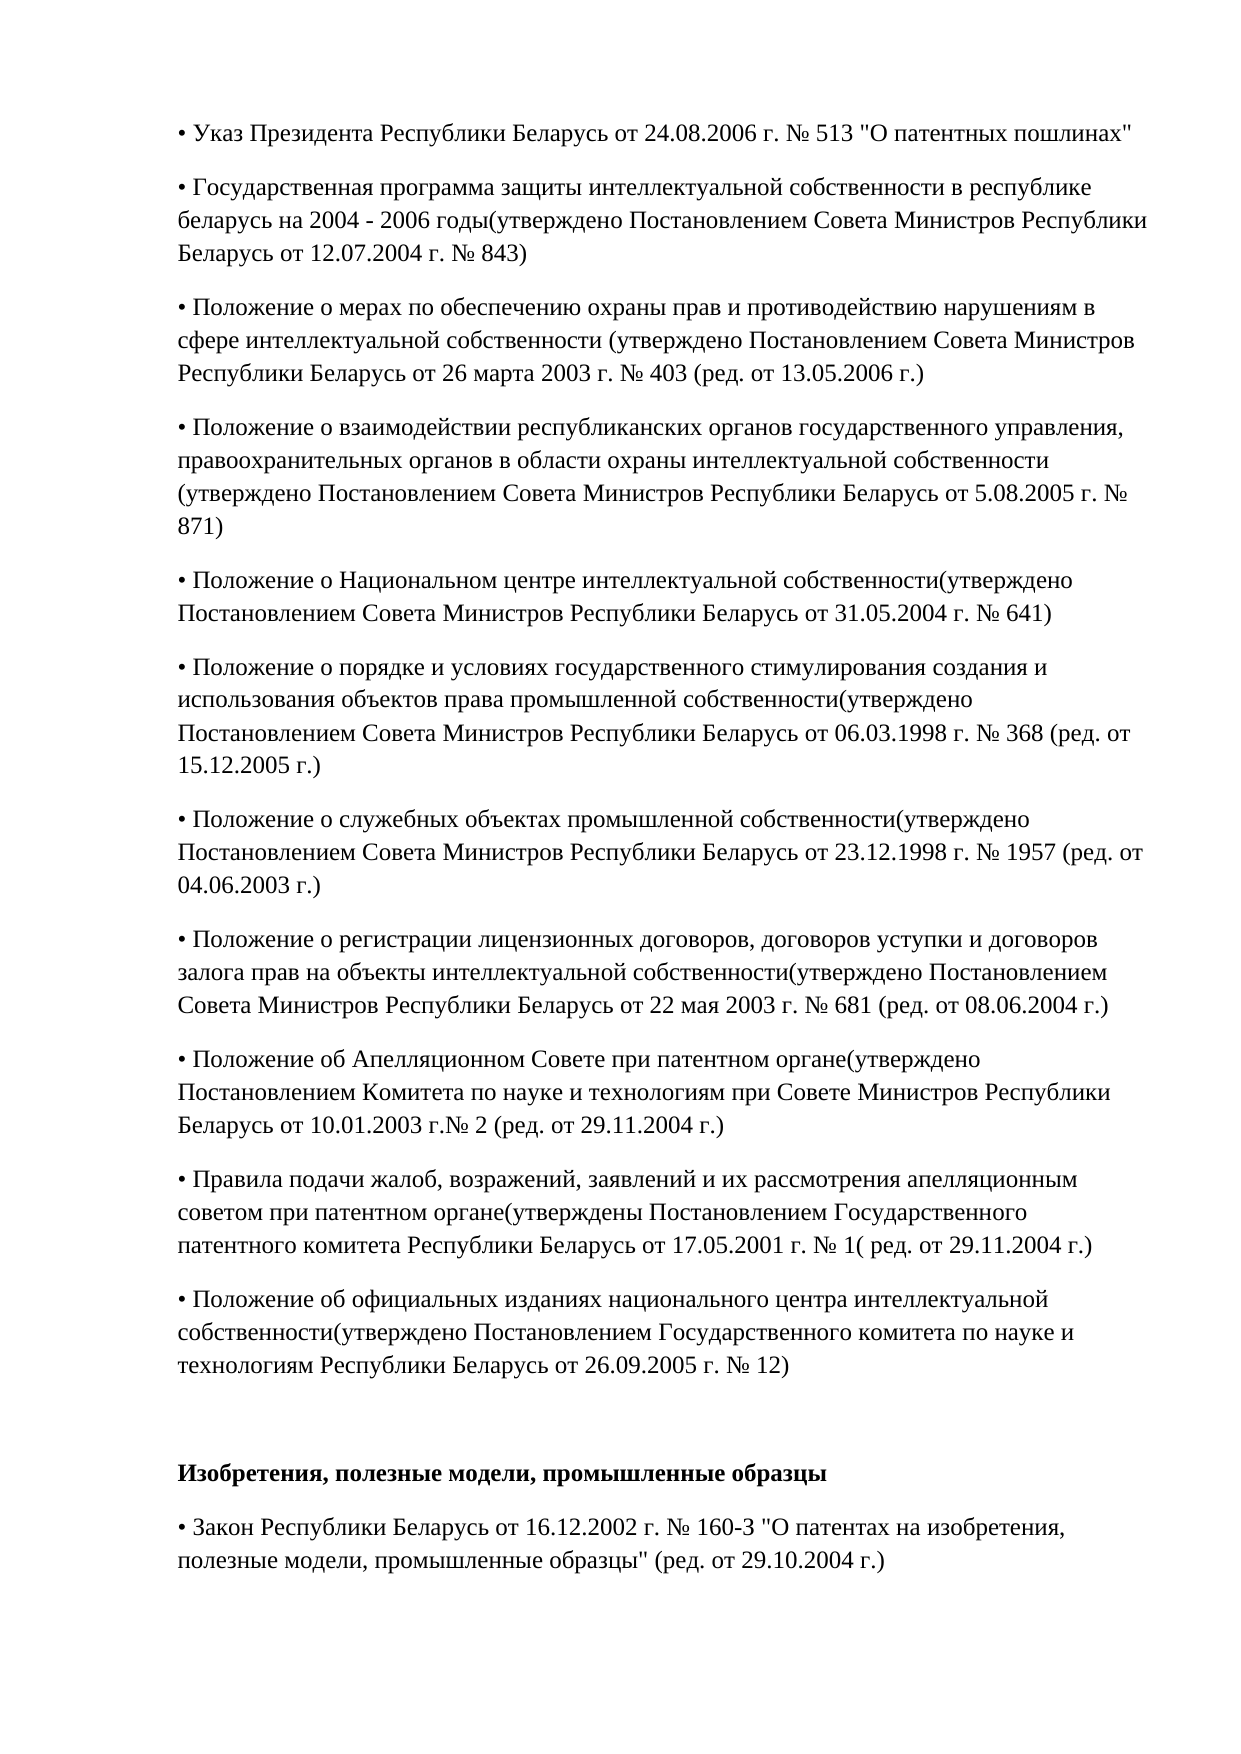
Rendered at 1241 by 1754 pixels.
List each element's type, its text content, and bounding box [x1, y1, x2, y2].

text • Положение об официальных изданиях национального центра интеллектуальной собственности(утверждено Постановлением Государственного комитета по науке и технологиям Республики Беларусь от 26.09.2005 г. № 12) [177, 1284, 1152, 1379]
text • Положение об Апелляционном Совете при патентном органе(утверждено Постановлением Комитета по науке и технологиям при Совете Министров Республики Беларусь от 10.01.2003 г.№ 2 (ред. от 29.11.2004 г.) [177, 1044, 1152, 1139]
text • Закон Республики Беларусь от 16.12.2002 г. № 160-З "О патентах на изобретения, полезные модели, промышленные образцы" (ред. от 29.10.2004 г.) [177, 1512, 1152, 1573]
text • Положение о порядке и условиях государственного стимулирования создания и использования объектов права промышленной собственности(утверждено Постановлением Совета Министров Республики Беларусь от 06.03.1998 г. № 368 (ред. от 15.12.2005 г.) [177, 652, 1152, 779]
text • Правила подачи жалоб, возражений, заявлений и их рассмотрения апелляционным советом при патентном органе(утверждены Постановлением Государственного патентного комитета Республики Беларусь от 17.05.2001 г. № 1( ред. от 29.11.2004 г.) [177, 1164, 1152, 1259]
text • Положение о Национальном центре интеллектуальной собственности(утверждено Постановлением Совета Министров Республики Беларусь от 31.05.2004 г. № 641) [177, 565, 1152, 626]
text • Положение о мерах по обеспечению охраны прав и противодействию нарушениям в сфере интеллектуальной собственности (утверждено Постановлением Совета Министров Республики Беларусь от 26 марта 2003 г. № 403 (ред. от 13.05.2006 г.) [177, 292, 1152, 387]
text • Положение о регистрации лицензионных договоров, договоров уступки и договоров залога прав на объекты интеллектуальной собственности(утверждено Постановлением Совета Министров Республики Беларусь от 22 мая 2003 г. № 681 (ред. от 08.06.2004 г.) [177, 924, 1152, 1019]
text Изобретения, полезные модели, промышленные образцы [177, 1458, 1152, 1487]
text • Указ Президента Республики Беларусь от 24.08.2006 г. № 513 "О патентных пошлинах" [177, 118, 1152, 147]
text • Положение о служебных объектах промышленной собственности(утверждено Постановлением Совета Министров Республики Беларусь от 23.12.1998 г. № 1957 (ред. от 04.06.2003 г.) [177, 804, 1152, 899]
text • Положение о взаимодействии республиканских органов государственного управления, правоохранительных органов в области охраны интеллектуальной собственности (утверждено Постановлением Совета Министров Республики Беларусь от 5.08.2005 г. № 871) [177, 412, 1152, 539]
text • Государственная программа защиты интеллектуальной собственности в республике беларусь на 2004 - 2006 годы(утверждено Постановлением Совета Министров Республики Беларусь от 12.07.2004 г. № 843) [177, 172, 1152, 267]
